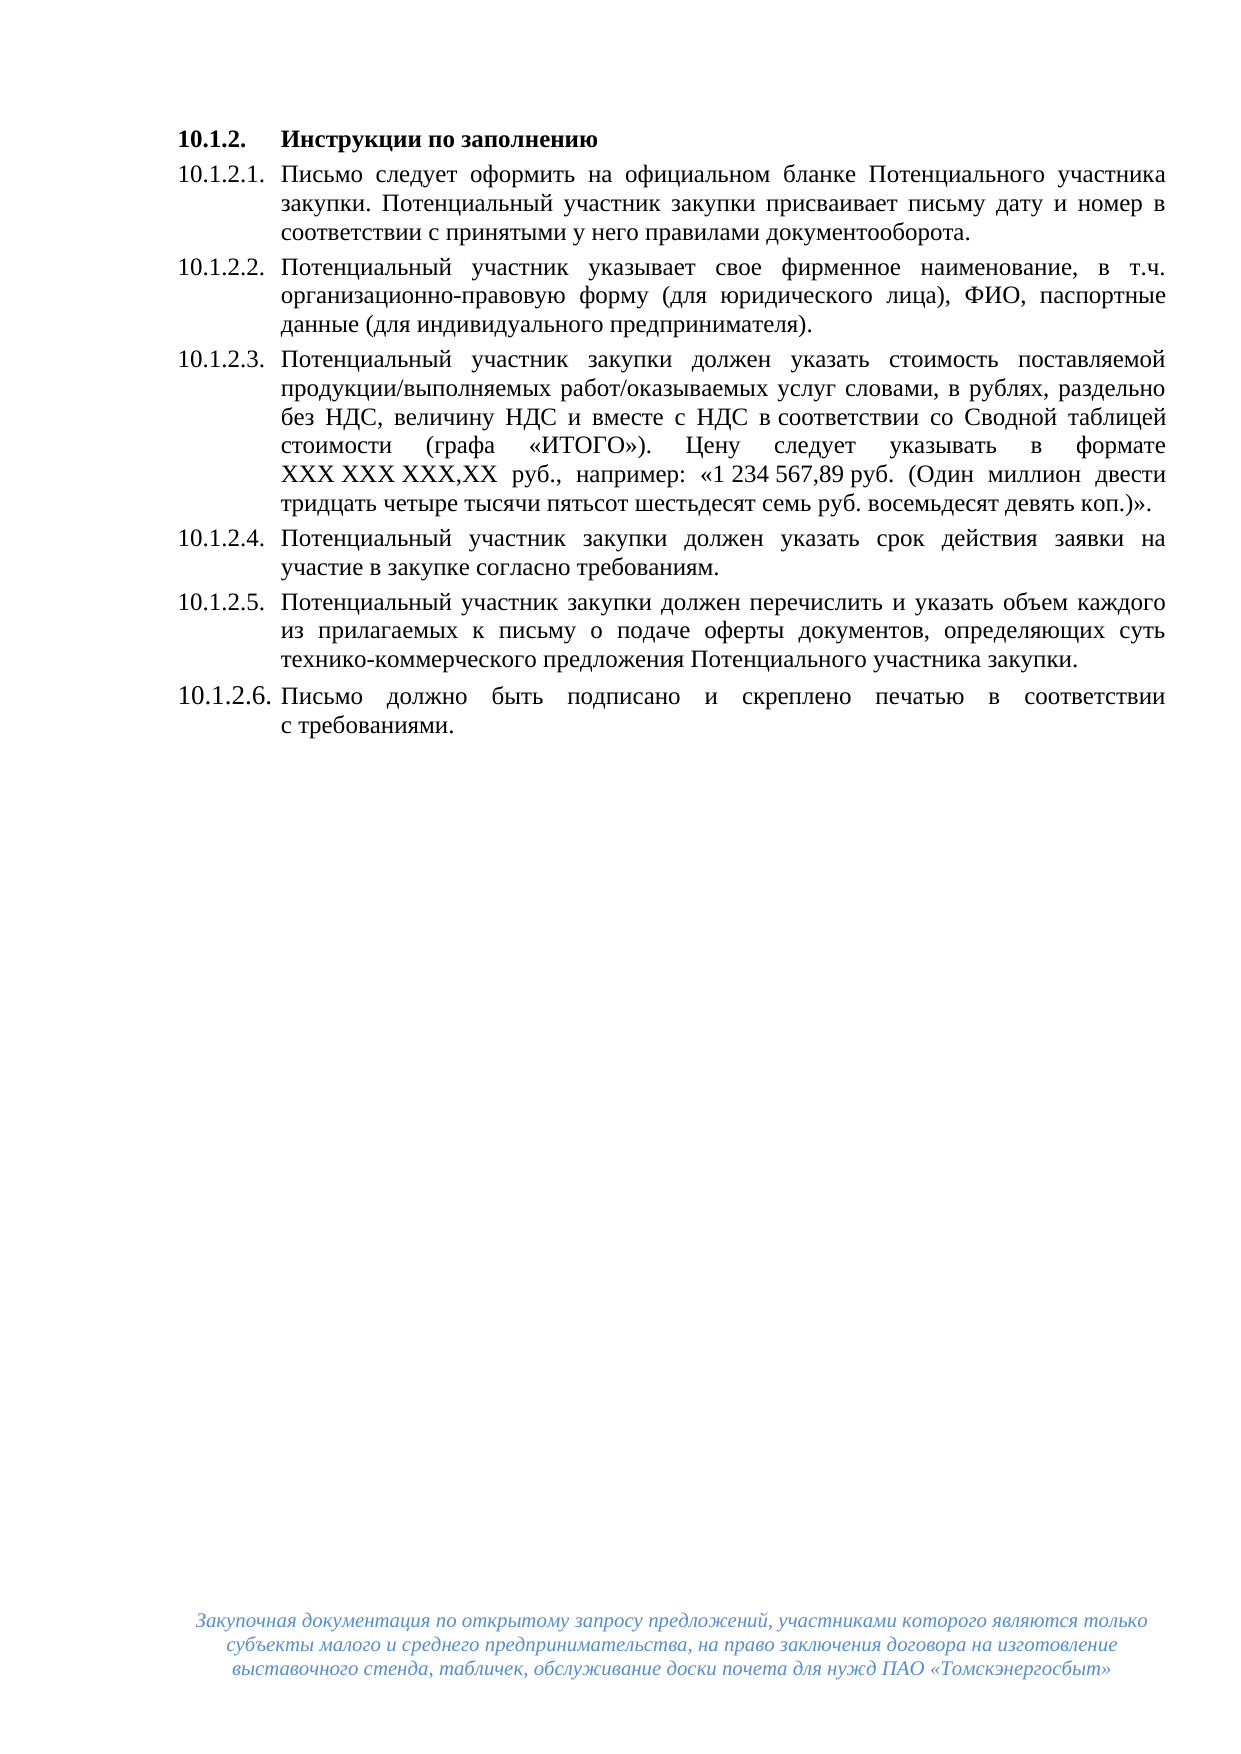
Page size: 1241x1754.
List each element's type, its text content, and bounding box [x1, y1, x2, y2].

list Потенциальный участник закупки должен указать стоимость поставляемой продукции/выполняемых работ/оказываемых услуг словами, в рублях, раздельно без НДС, величину НДС и вместе с НДС в соответствии со Сводной таблицей стоимости (графа «ИТОГО»). Цену следует указывать в формате ХХХ ХХХ ХХХ,ХХ руб., например: «1 234 567,89 руб. (Один миллион двести тридцать четыре тысячи пятьсот шестьдесят семь руб. восемьдесят девять коп.)». [177, 344, 1167, 517]
list Потенциальный участник закупки должен перечислить и указать объем каждого из прилагаемых к письму о подаче оферты документов, определяющих суть технико-коммерческого предложения Потенциального участника закупки. [177, 587, 1167, 673]
list Потенциальный участник закупки должен указать срок действия заявки на участие в закупке согласно требованиям. [177, 523, 1167, 581]
list Потенциальный участник указывает свое фирменное наименование, в т.ч. организационно-правовую форму (для юридического лица), ФИО, паспортные данные (для индивидуального предпринимателя). [177, 252, 1167, 338]
list Инструкции по заполнению [177, 124, 1167, 153]
list Письмо должно быть подписано и скреплено печатью в соответствии с требованиями. [177, 679, 1167, 739]
list Письмо следует оформить на официальном бланке Потенциального участника закупки. Потенциальный участник закупки присваивает письму дату и номер в соответствии с принятыми у него правилами документооборота. [177, 159, 1167, 246]
